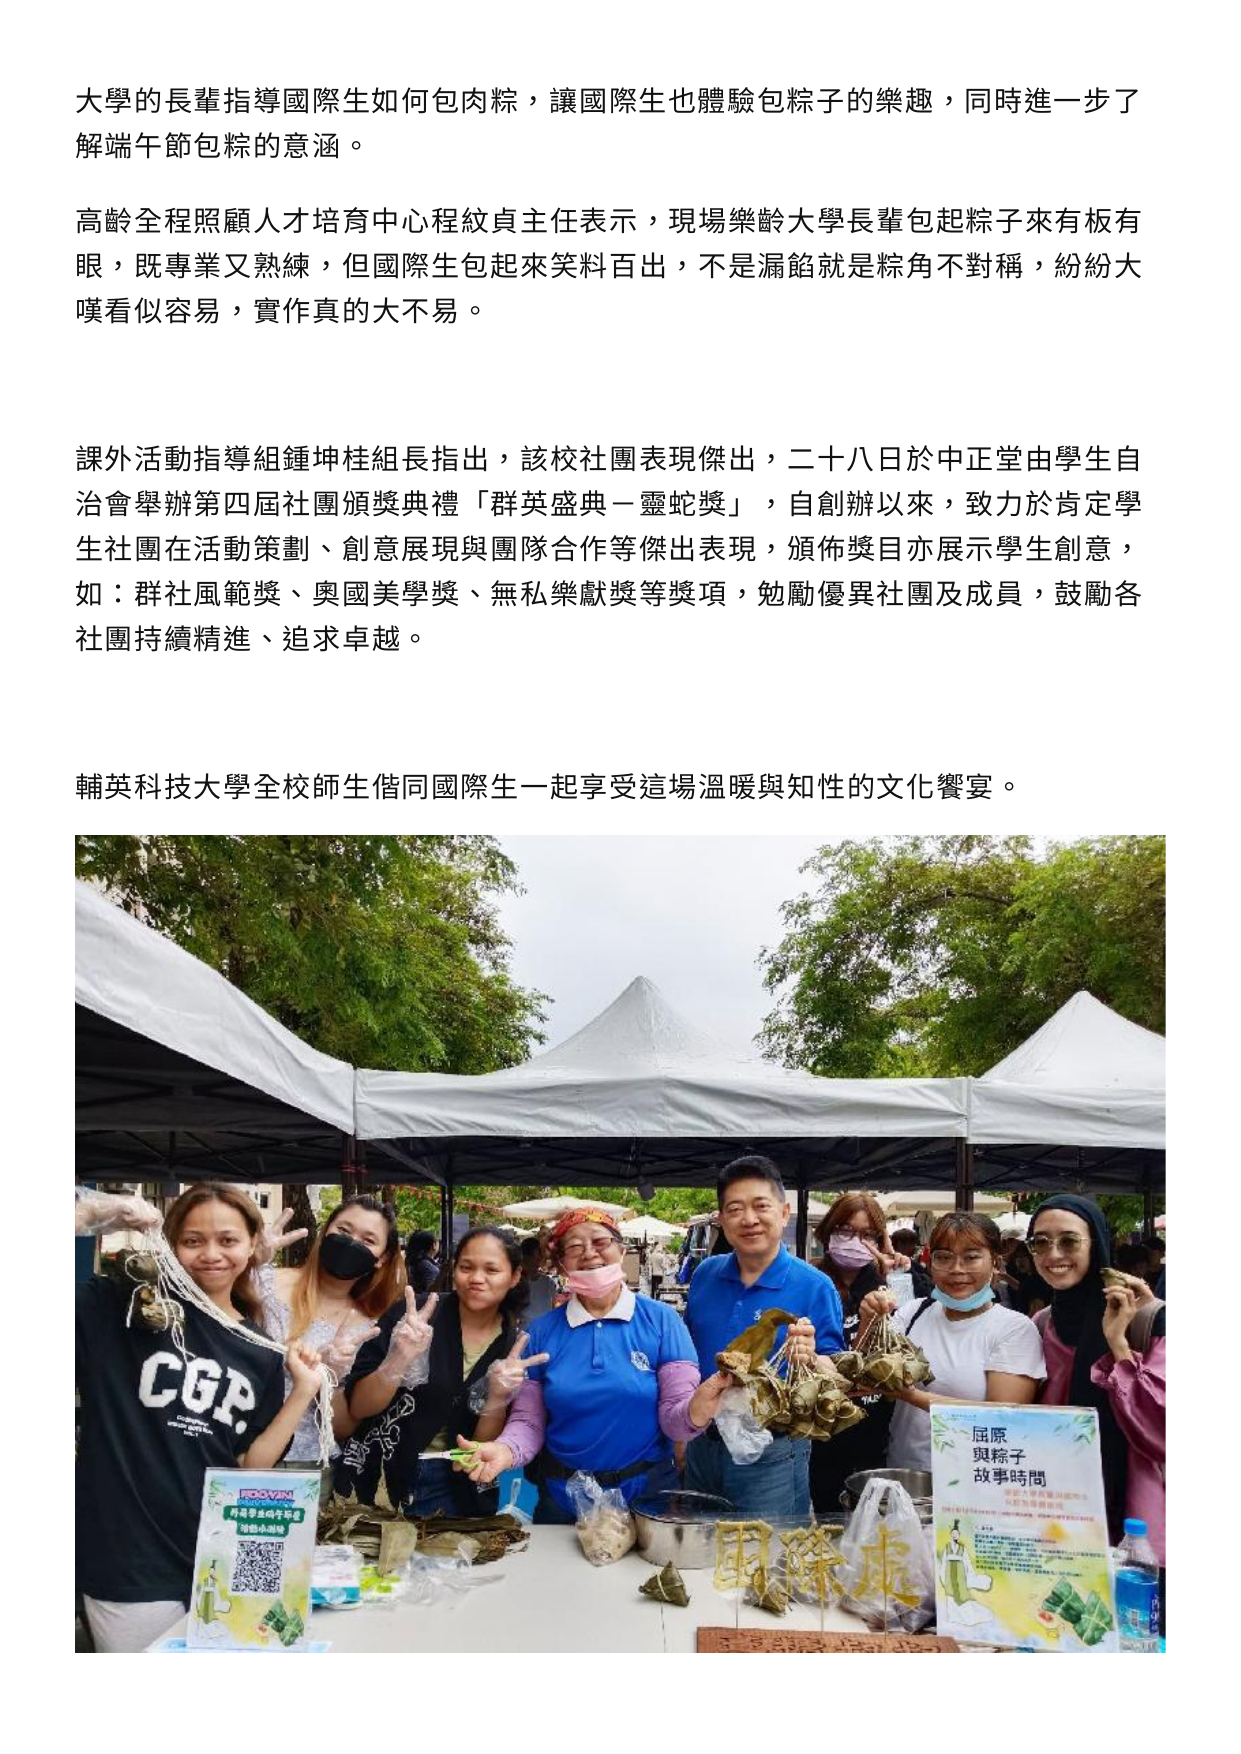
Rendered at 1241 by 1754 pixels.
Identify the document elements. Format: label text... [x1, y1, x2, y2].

text 輔英科技大學全校師生偕同國際生一起享受這場溫暖與知性的文化饗宴。 [75, 761, 1165, 806]
text 高齡全程照顧人才培育中心程紋貞主任表示，現場樂齡大學長輩包起粽子來有板有眼，既專業又熟練，但國際生包起來笑料百出，不是漏餡就是粽角不對稱，紛紛大嘆看似容易，實作真的大不易。 [75, 194, 1165, 329]
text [75, 75, 1165, 165]
picture [75, 835, 1166, 1653]
text 課外活動指導組鍾坤桂組長指出，該校社團表現傑出，二十八日於中正堂由學生自治會舉辦第四屆社團頒獎典禮「群英盛典－靈蛇獎」，自創辦以來，致力於肯定學生社團在活動策劃、創意展現與團隊合作等傑出表現，頒佈獎目亦展示學生創意，如：群社風範獎、奧國美學獎、無私樂獻獎等獎項，勉勵優異社團及成員，鼓勵各社團持續精進、追求卓越。 [75, 432, 1165, 657]
